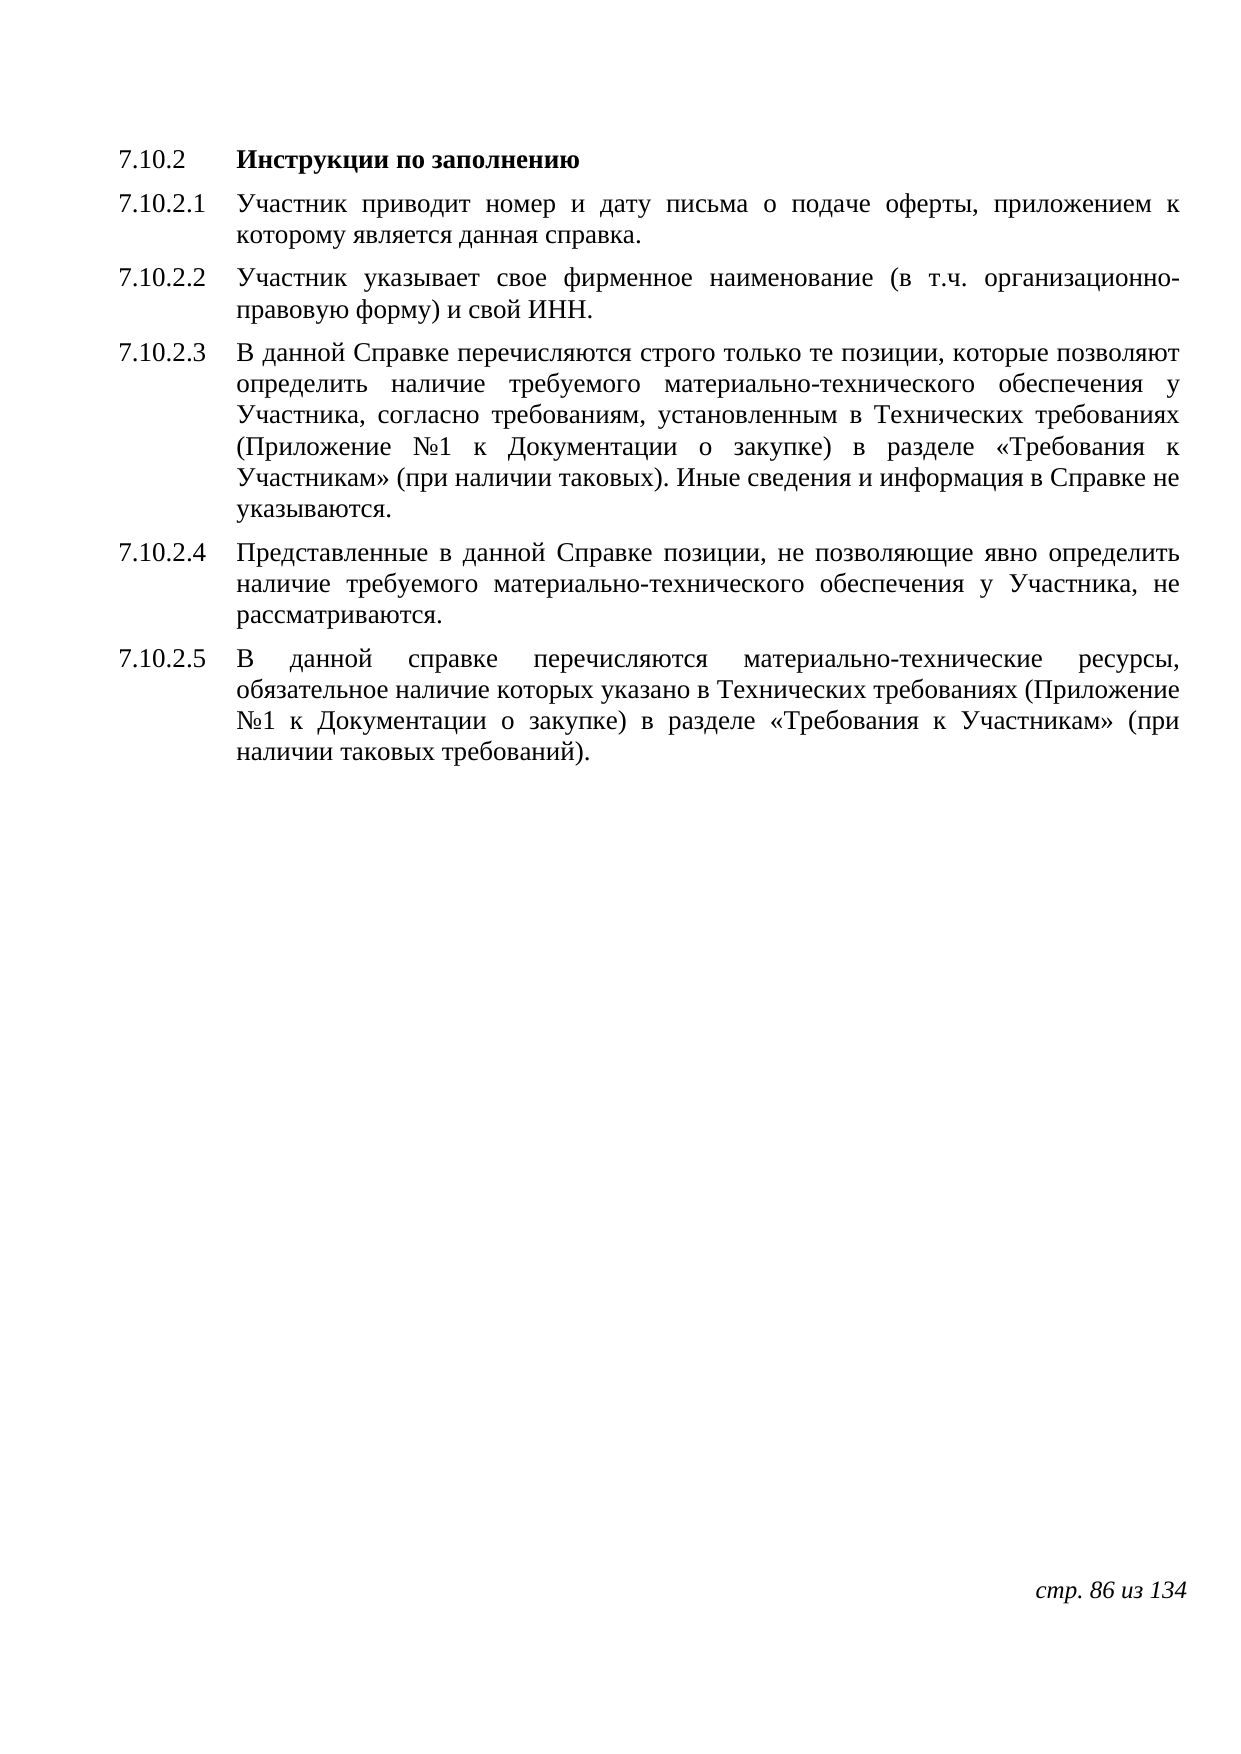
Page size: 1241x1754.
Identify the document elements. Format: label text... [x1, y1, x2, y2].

text Участник указывает свое фирменное наименование (в т.ч. организационно-правовую форму) и свой ИНН. [118, 262, 1181, 324]
text В данной Справке перечисляются строго только те позиции, которые позволяют определить наличие требуемого материально-технического обеспечения у Участника, согласно требованиям, установленным в Технических требованиях (Приложение №1 к Документации о закупке) в разделе «Требования к Участникам» (при наличии таковых). Иные сведения и информация в Справке не указываются. [118, 336, 1181, 523]
text Представленные в данной Справке позиции, не позволяющие явно определить наличие требуемого материально-технического обеспечения у Участника, не рассматриваются. [118, 536, 1181, 629]
text Инструкции по заполнению [118, 143, 1181, 174]
text В данной справке перечисляются материально-технические ресурсы, обязательное наличие которых указано в Технических требованиях (Приложение №1 к Документации о закупке) в разделе «Требования к Участникам» (при наличии таковых требований). [118, 642, 1181, 766]
text Участник приводит номер и дату письма о подаче оферты, приложением к которому является данная справка. [118, 187, 1181, 249]
